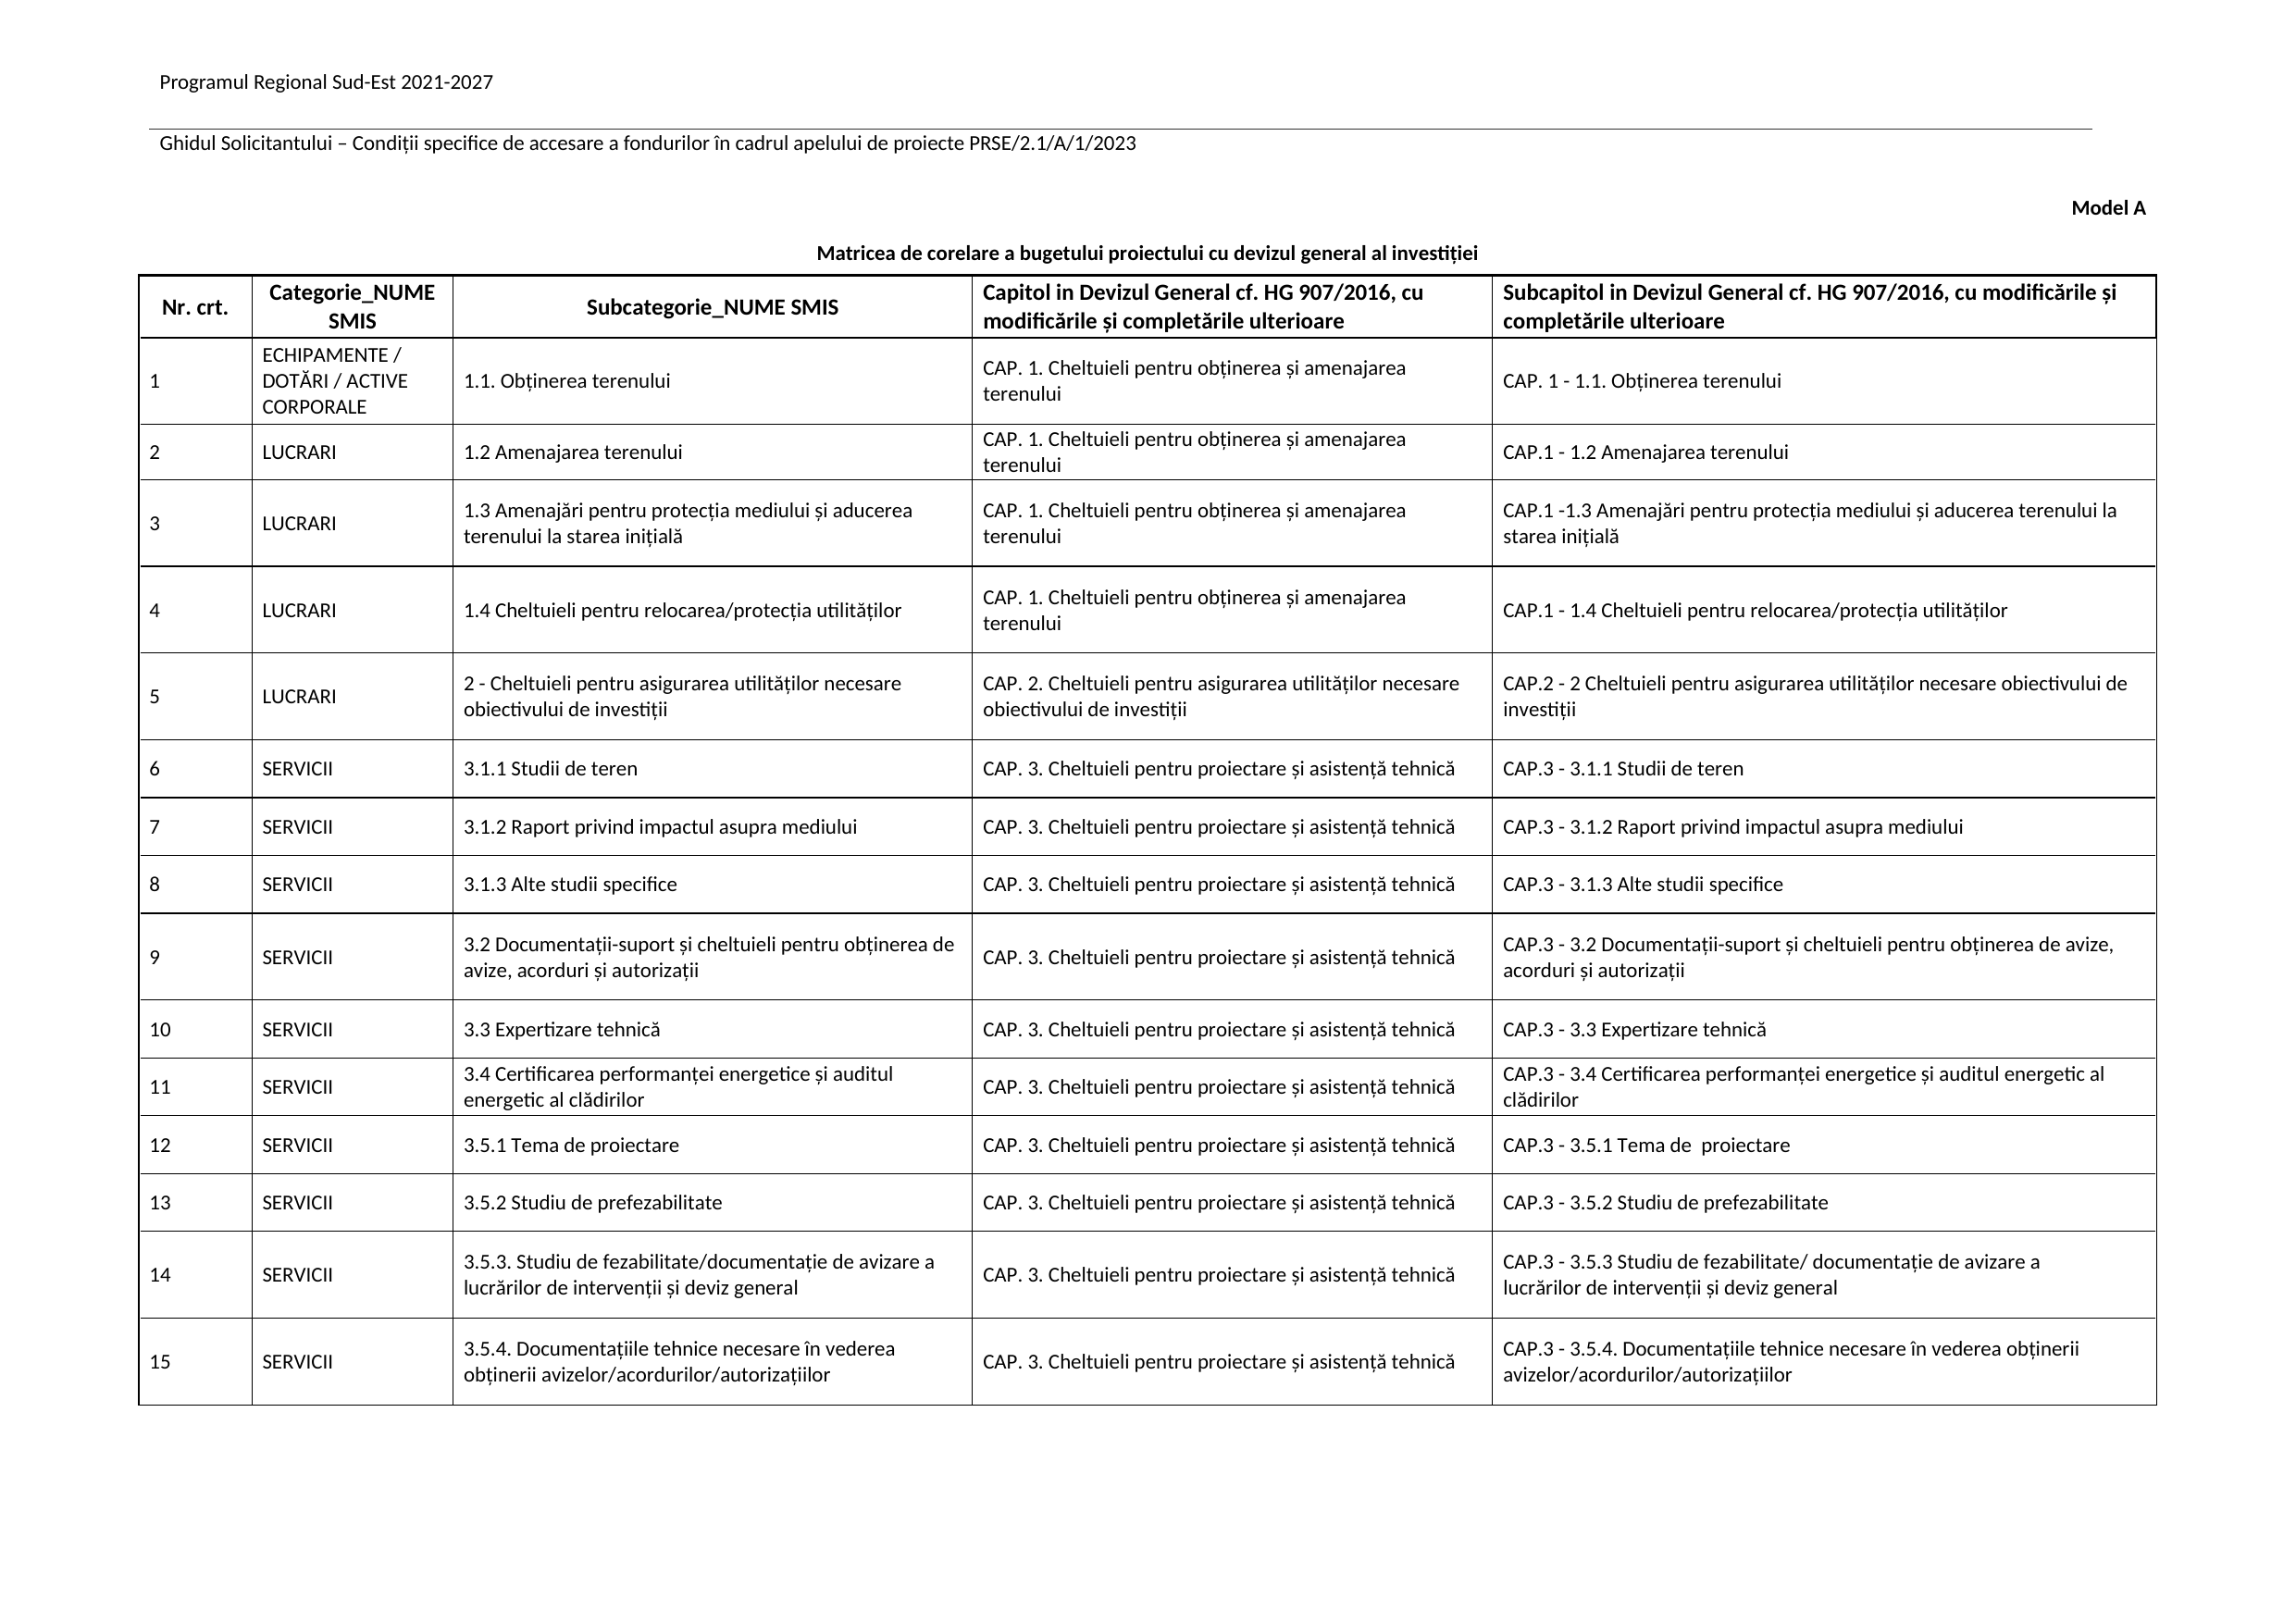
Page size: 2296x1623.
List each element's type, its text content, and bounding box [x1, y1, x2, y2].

table_cell SERVICII [253, 799, 453, 855]
table_cell Nr. crt. [140, 277, 252, 337]
table_cell Capitol in Devizul General cf. HG 907/2016, cu modificările și completările ulterioare [973, 277, 1492, 337]
table_cell CAP.3 - 3.5.1 Tema de proiectare [1493, 1115, 2156, 1173]
table_cell SERVICII [253, 1232, 453, 1318]
table_cell CAP.3 - 3.1.3 Alte studii specifice [1493, 855, 2156, 912]
table_cell LUCRARI [253, 425, 453, 479]
table_header Model A [139, 195, 2156, 230]
table_cell SERVICII [253, 1059, 453, 1115]
table_cell SERVICII [253, 1116, 453, 1173]
table_cell CAP.2 - 2 Cheltuieli pentru asigurarea utilităților necesare obiectivului de investiții [1493, 652, 2156, 739]
table_cell SERVICII [253, 1000, 453, 1058]
table_cell CAP.3 - 3.1.1 Studii de teren [1493, 739, 2156, 797]
table_cell LUCRARI [253, 567, 453, 652]
table_cell CAP.1 - 1.4 Cheltuieli pentru relocarea/protecția utilităților [1493, 565, 2156, 652]
table_cell 8 [140, 856, 252, 912]
table_cell 2 [140, 425, 252, 479]
table_cell 6 [140, 740, 252, 797]
table_cell CAP.3 - 3.2 Documentații-suport și cheltuieli pentru obținerea de avize, acorduri și autorizații [1493, 912, 2156, 999]
table_cell 15 [140, 1319, 252, 1405]
table_cell 3.5.3. Studiu de fezabilitate/documentație de avizare a lucrărilor de intervenții și deviz general [453, 1232, 972, 1318]
table_cell 4 [140, 566, 252, 652]
table_cell 2 - Cheltuieli pentru asigurarea utilităților necesare obiectivului de investiții [453, 653, 972, 739]
table_cell 14 [140, 1232, 252, 1318]
table_cell CAP.3 - 3.3 Expertizare tehnică [1493, 999, 2156, 1058]
table_cell 11 [140, 1059, 252, 1115]
table_cell SERVICII [253, 1319, 453, 1405]
table_cell CAP. 1. Cheltuieli pentru obținerea și amenajarea terenului [973, 480, 1492, 565]
table_cell 3.2 Documentații-suport și cheltuieli pentru obținerea de avize, acorduri și autorizații [453, 914, 972, 999]
table_cell CAP. 3. Cheltuieli pentru proiectare și asistență tehnică [973, 914, 1492, 999]
table_cell CAP. 1. Cheltuieli pentru obținerea și amenajarea terenului [973, 567, 1492, 652]
table_cell CAP.3 - 3.4 Certificarea performanței energetice și auditul energetic al clădirilor [1493, 1058, 2156, 1115]
table_cell CAP. 3. Cheltuieli pentru proiectare și asistență tehnică [973, 740, 1492, 797]
table_cell CAP.3 - 3.1.2 Raport privind impactul asupra mediului [1493, 797, 2156, 855]
table_cell CAP. 3. Cheltuieli pentru proiectare și asistență tehnică [973, 1116, 1492, 1173]
table_cell 1.4 Cheltuieli pentru relocarea/protecția utilităților [453, 567, 972, 652]
table_cell 1 [140, 338, 252, 423]
table_cell CAP.1 - 1.2 Amenajarea terenului [1493, 424, 2156, 479]
table_cell Matricea de corelare a bugetului proiectului cu devizul general al investiției [139, 231, 2156, 274]
table_cell 1.2 Amenajarea terenului [453, 425, 972, 479]
table_cell SERVICII [253, 1174, 453, 1231]
table_cell CAP. 1. Cheltuieli pentru obținerea și amenajarea terenului [973, 339, 1492, 423]
table_cell CAP. 1 - 1.1. Obținerea terenului [1493, 339, 2156, 423]
table_cell 5 [140, 653, 252, 739]
table_cell SERVICII [253, 914, 453, 999]
table_cell Subcategorie_NUME SMIS [453, 277, 972, 337]
table_cell 3.1.2 Raport privind impactul asupra mediului [453, 799, 972, 855]
table_cell CAP.3 - 3.5.3 Studiu de fezabilitate/ documentație de avizare a lucrărilor de intervenții și deviz general [1493, 1231, 2156, 1318]
table_cell CAP. 3. Cheltuieli pentru proiectare și asistență tehnică [973, 1319, 1492, 1405]
table_cell 12 [140, 1116, 252, 1173]
table_cell CAP. 3. Cheltuieli pentru proiectare și asistență tehnică [973, 856, 1492, 912]
table_cell SERVICII [253, 856, 453, 912]
table_cell Subcapitol in Devizul General cf. HG 907/2016, cu modificările și completările ulterioare [1493, 277, 2155, 337]
table_cell LUCRARI [253, 480, 453, 565]
table_cell 13 [140, 1174, 252, 1231]
table_cell 1.3 Amenajări pentru protecția mediului și aducerea terenului la starea inițială [453, 480, 972, 565]
table_cell CAP. 1. Cheltuieli pentru obținerea și amenajarea terenului [973, 425, 1492, 479]
table_cell 3.4 Certificarea performanței energetice și auditul energetic al clădirilor [453, 1059, 972, 1115]
table_cell 3.5.2 Studiu de prefezabilitate [453, 1174, 972, 1231]
table_cell 3.1.3 Alte studii specifice [453, 856, 972, 912]
table_cell LUCRARI [253, 653, 453, 739]
table_cell 3.5.1 Tema de proiectare [453, 1116, 972, 1173]
table_cell CAP. 3. Cheltuieli pentru proiectare și asistență tehnică [973, 1000, 1492, 1058]
table_cell 7 [140, 798, 252, 855]
table_cell 3.5.4. Documentațiile tehnice necesare în vederea obținerii avizelor/acordurilor/autorizațiilor [453, 1319, 972, 1405]
table_cell 3.1.1 Studii de teren [453, 740, 972, 797]
table_cell CAP. 3. Cheltuieli pentru proiectare și asistență tehnică [973, 1232, 1492, 1318]
table_cell CAP.3 - 3.5.4. Documentațiile tehnice necesare în vederea obținerii avizelor/acordurilor/autorizațiilor [1493, 1318, 2156, 1405]
table_cell ECHIPAMENTE / DOTĂRI / ACTIVE CORPORALE [253, 339, 453, 423]
table_cell CAP. 3. Cheltuieli pentru proiectare și asistență tehnică [973, 799, 1492, 855]
table_cell 3 [140, 480, 252, 565]
table_cell Categorie_NUME SMIS [253, 277, 453, 337]
table_cell SERVICII [253, 740, 453, 797]
table_cell 3.3 Expertizare tehnică [453, 1000, 972, 1058]
table_cell CAP. 3. Cheltuieli pentru proiectare și asistență tehnică [973, 1059, 1492, 1115]
table_cell 10 [140, 1000, 252, 1058]
table_cell 1.1. Obținerea terenului [453, 339, 972, 423]
table_cell CAP.3 - 3.5.2 Studiu de prefezabilitate [1493, 1173, 2156, 1231]
table_cell 9 [140, 913, 252, 999]
table_cell CAP. 3. Cheltuieli pentru proiectare și asistență tehnică [973, 1174, 1492, 1231]
table_cell CAP. 2. Cheltuieli pentru asigurarea utilităților necesare obiectivului de investiții [973, 653, 1492, 739]
table_cell CAP.1 -1.3 Amenajări pentru protecția mediului și aducerea terenului la starea inițială [1493, 479, 2156, 565]
